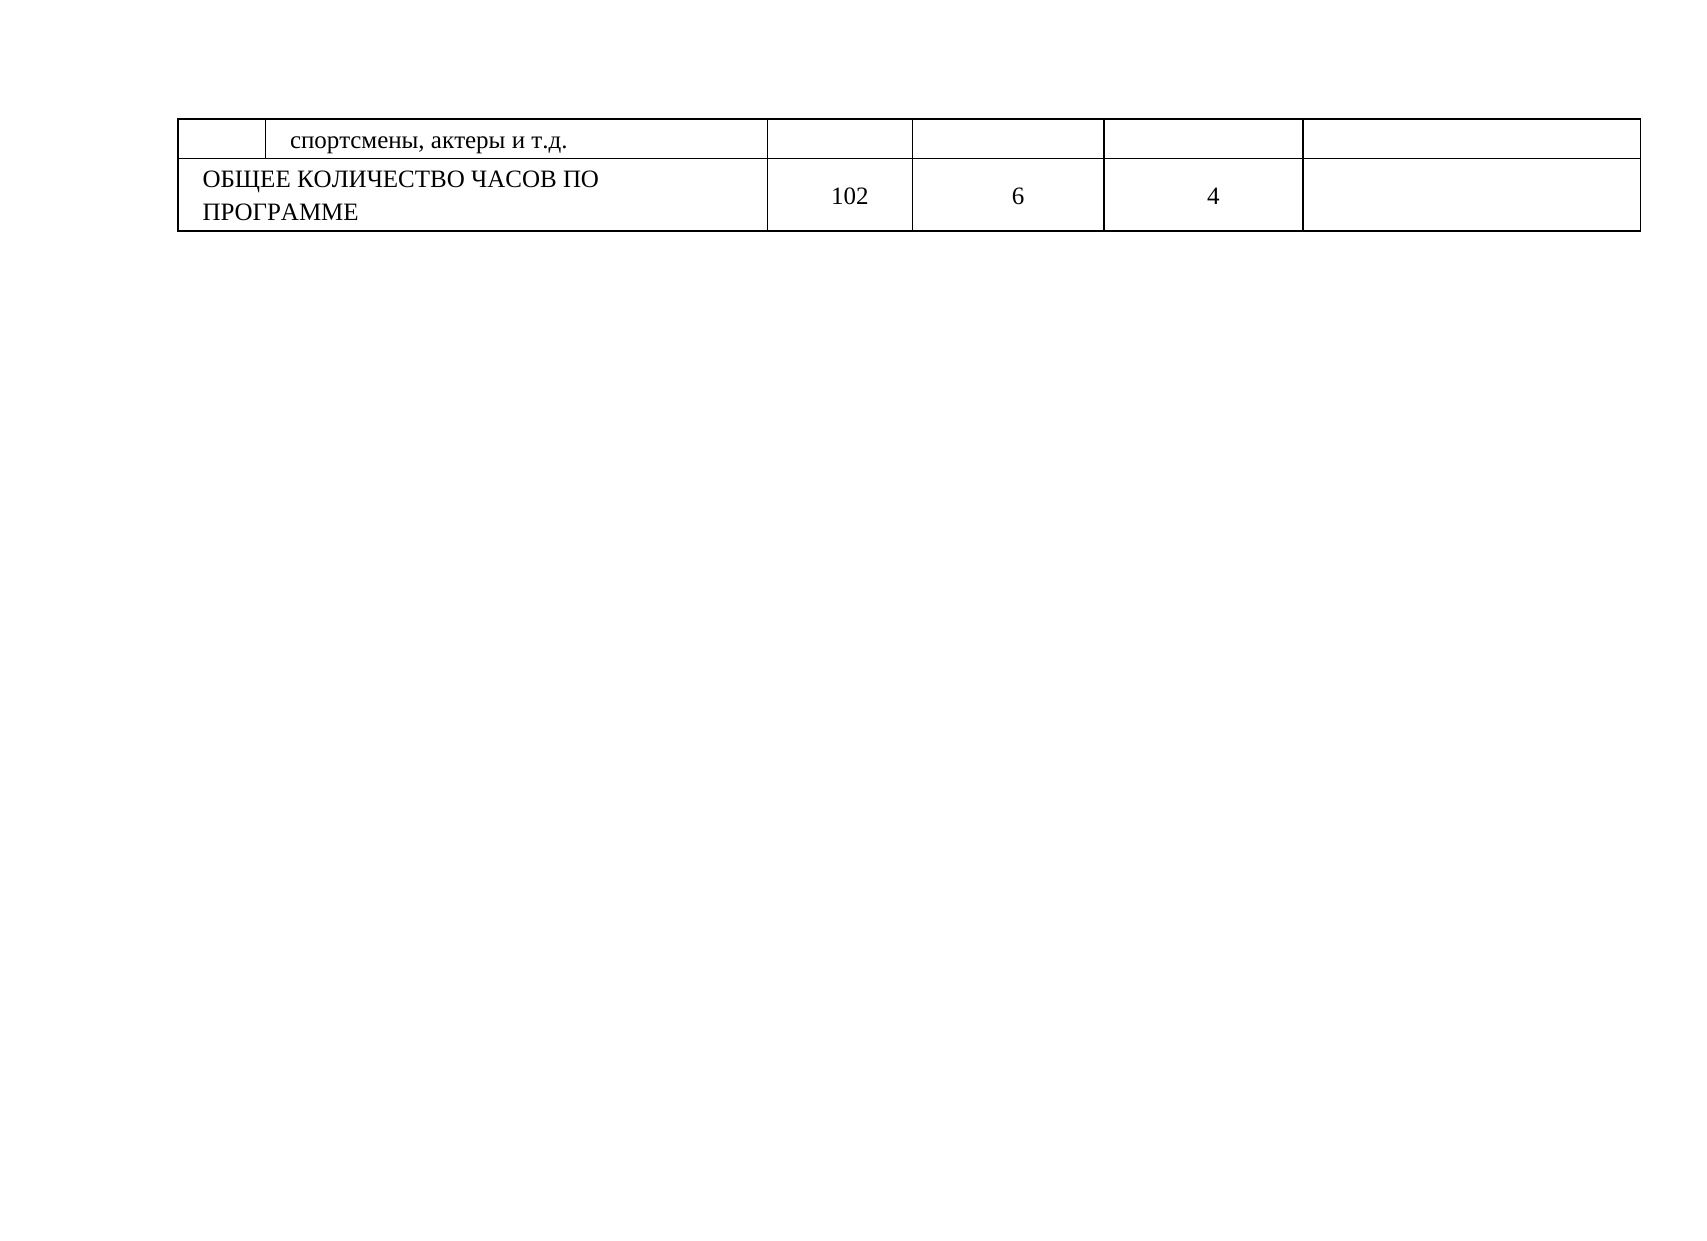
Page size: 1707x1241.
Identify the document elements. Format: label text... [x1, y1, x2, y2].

table_cell 0 [913, 120, 1103, 157]
table_cell [1304, 159, 1640, 230]
table_cell 12 [179, 120, 265, 157]
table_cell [266, 120, 767, 157]
table_cell 6 [768, 120, 912, 157]
table_cell 1 [1105, 120, 1302, 157]
table_cell 6 [913, 159, 1103, 230]
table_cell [1304, 120, 1640, 157]
table_cell 102 [768, 159, 912, 230]
table_cell 4 [1105, 159, 1302, 230]
table_cell ОБЩЕЕ КОЛИЧЕСТВО ЧАСОВ ПО ПРОГРАММЕ [179, 159, 767, 230]
